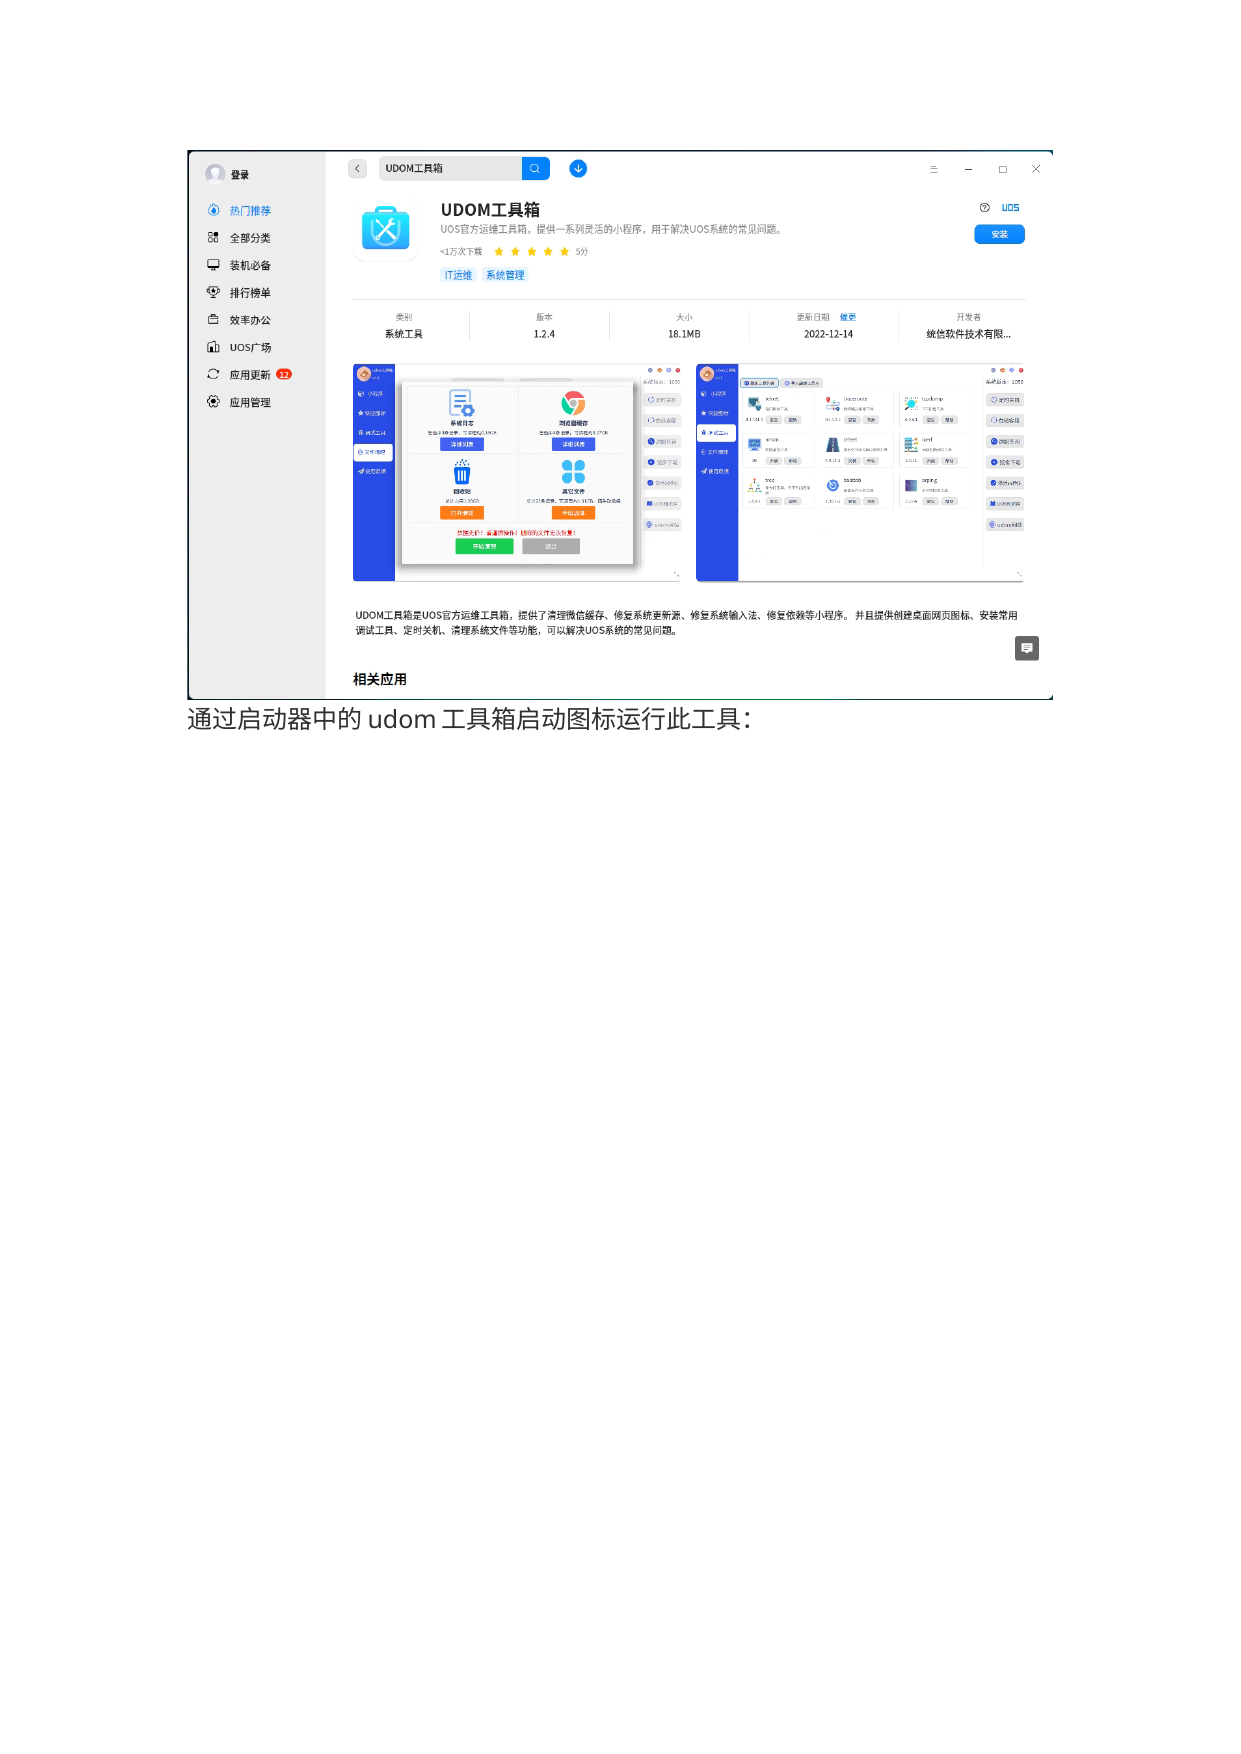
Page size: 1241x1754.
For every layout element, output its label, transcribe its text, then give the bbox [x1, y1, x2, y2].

text 通过启动器中的udom工具箱启动图标运行此工具： [187, 700, 1053, 736]
picture [187, 150, 1053, 700]
